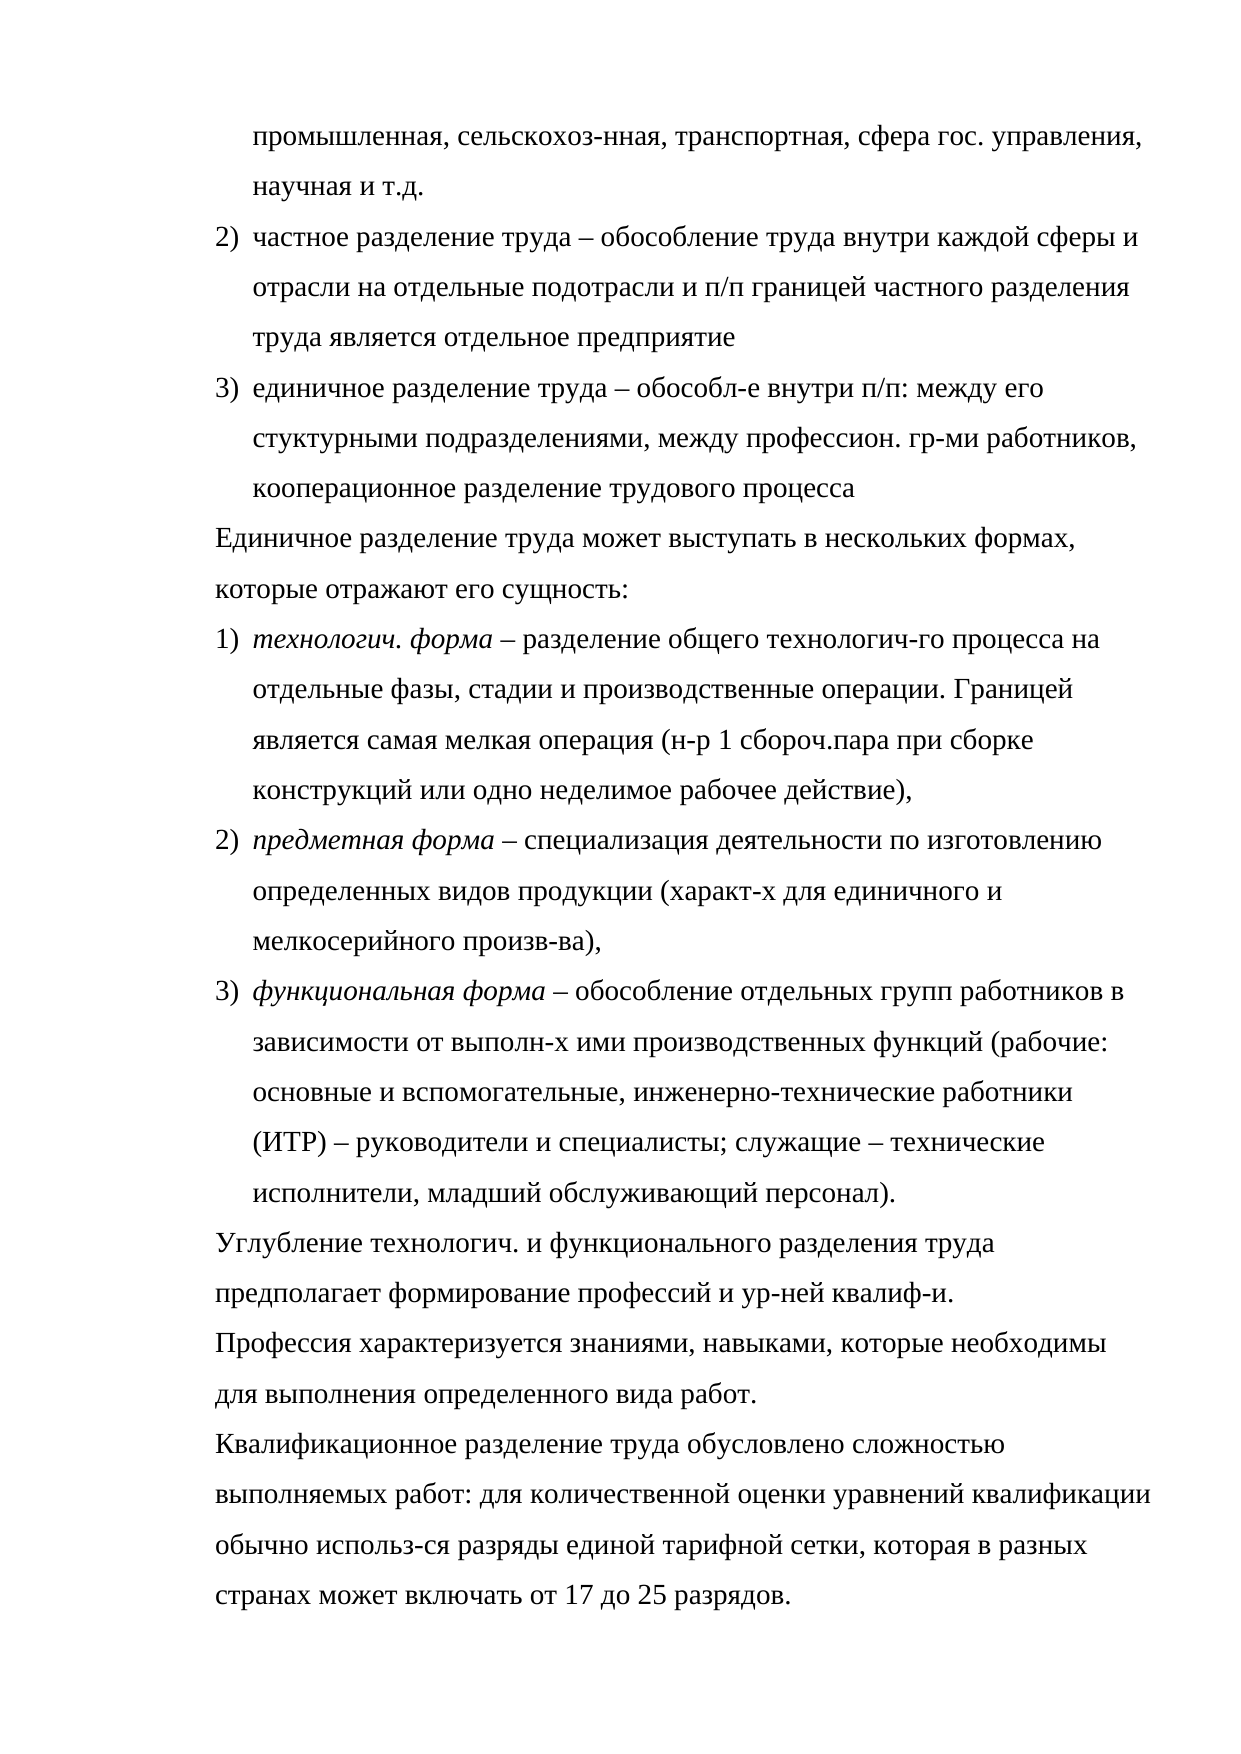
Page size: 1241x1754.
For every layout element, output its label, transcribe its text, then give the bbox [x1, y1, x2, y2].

list функциональная форма – обособление отдельных групп работников в зависимости от выполн-х ими производственных функций (рабочие: основные и вспомогательные, инженерно-технические работники (ИТР) – руководители и специалисты; служащие – технические исполнители, младший обслуживающий персонал). [215, 973, 1152, 1208]
text Единичное разделение труда может выступать в нескольких формах, которые отражают его сущность: [215, 521, 1152, 604]
text Квалификационное разделение труда обусловлено сложностью выполняемых работ: для количественной оценки уравнений квалификации обычно использ-ся разряды единой тарифной сетки, которая в разных странах может включать от 17 до 25 разрядов. [215, 1426, 1152, 1611]
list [215, 118, 1152, 202]
list технологич. форма – разделение общего технологич-го процесса на отдельные фазы, стадии и производственные операции. Границей является самая мелкая операция (н-р 1 сбороч.пара при сборке конструкций или одно неделимое рабочее действие), [215, 621, 1152, 806]
text Углубление технологич. и функционального разделения труда предполагает формирование профессий и ур-ней квалиф-и. [215, 1225, 1152, 1309]
list частное разделение труда – обособление труда внутри каждой сферы и отрасли на отдельные подотрасли и п/п границей частного разделения труда является отдельное предприятие [215, 219, 1152, 353]
list предметная форма – специализация деятельности по изготовлению определенных видов продукции (характ-х для единичного и мелкосерийного произв-ва), [215, 822, 1152, 957]
text Профессия характеризуется знаниями, навыками, которые необходимы для выполнения определенного вида работ. [215, 1326, 1152, 1409]
list единичное разделение труда – обособл-е внутри п/п: между его стуктурными подразделениями, между профессион. гр-ми работников, кооперационное разделение трудового процесса [215, 370, 1152, 504]
